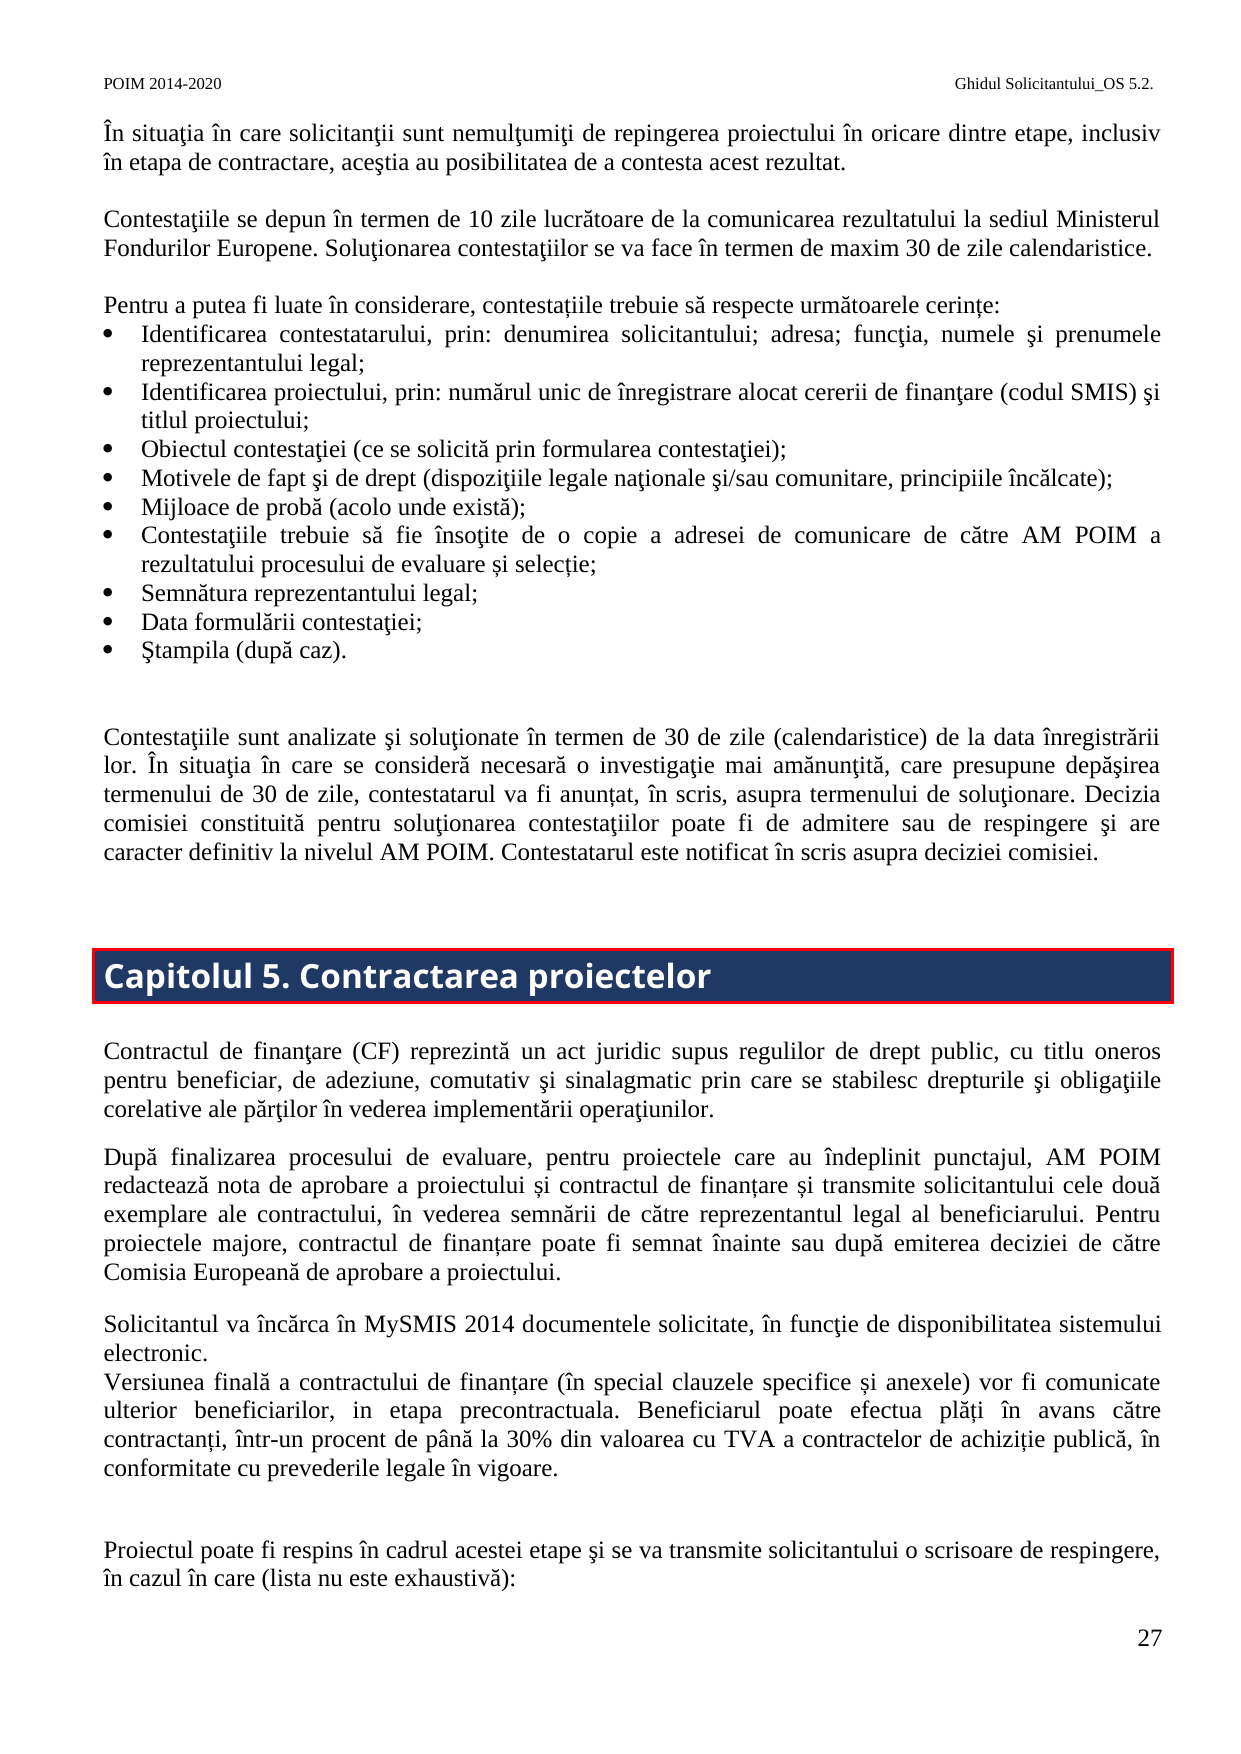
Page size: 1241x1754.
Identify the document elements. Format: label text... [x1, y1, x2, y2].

list Motivele de fapt şi de drept (dispoziţiile legale naţionale şi/sau comunitare, principiile încălcate); [103, 463, 1162, 492]
list Mijloace de probă (acolo unde există); [103, 492, 1162, 521]
text După finalizarea procesului de evaluare, pentru proiectele care au îndeplinit punctajul, AM POIM redactează nota de aprobare a proiectului și contractul de finanțare și transmite solicitantului cele două exemplare ale contractului, în vederea semnării de către reprezentantul legal al beneficiarului. Pentru proiectele majore, contractul de finanțare poate fi semnat înainte sau după emiterea deciziei de către Comisia Europeană de aprobare a proiectului. [103, 1142, 1162, 1285]
list Obiectul contestaţiei (ce se solicită prin formularea contestaţiei); [103, 434, 1162, 463]
text Contestaţiile sunt analizate şi soluţionate în termen de 30 de zile (calendaristice) de la data înregistrării lor. În situaţia în care se consideră necesară o investigaţie mai amănunţită, care presupune depăşirea termenului de 30 de zile, contestatarul va fi anunțat, în scris, asupra termenului de soluţionare. Decizia comisiei constituită pentru soluţionarea contestaţiilor poate fi de admitere sau de respingere şi are caracter definitiv la nivelul AM POIM. Contestatarul este notificat în scris asupra deciziei comisiei. [103, 722, 1162, 866]
list Identificarea contestatarului, prin: denumirea solicitantului; adresa; funcţia, numele şi prenumele reprezentantului legal; [103, 319, 1162, 377]
list Semnătura reprezentantului legal; [103, 578, 1162, 607]
text Contestaţiile se depun în termen de 10 zile lucrătoare de la comunicarea rezultatului la sediul Ministerul Fondurilor Europene. Soluţionarea contestaţiilor se va face în termen de maxim 30 de zile calendaristice. [103, 204, 1162, 262]
text Proiectul poate fi respins în cadrul acestei etape şi se va transmite solicitantului o scrisoare de respingere, în cazul în care (lista nu este exhaustivă): [103, 1535, 1162, 1592]
list Identificarea proiectului, prin: numărul unic de înregistrare alocat cererii de finanţare (codul SMIS) şi titlul proiectului; [103, 377, 1162, 434]
list Contestaţiile trebuie să fie însoţite de o copie a adresei de comunicare de către AM POIM a rezultatului procesului de evaluare și selecție; [103, 521, 1162, 578]
text Solicitantul va încărca în MySMIS 2014 documentele solicitate, în funcţie de disponibilitatea sistemului electronic. [103, 1309, 1162, 1367]
text În situaţia în care solicitanţii sunt nemulţumiţi de repingerea proiectului în oricare dintre etape, inclusiv în etapa de contractare, aceştia au posibilitatea de a contesta acest rezultat. [103, 118, 1162, 176]
text Contractul de finanţare (CF) reprezintă un act juridic supus regulilor de drept public, cu titlu oneros pentru beneficiar, de adeziune, comutativ şi sinalagmatic prin care se stabilesc drepturile şi obligaţiile corelative ale părţilor în vederea implementării operaţiunilor. [103, 1036, 1162, 1122]
text Pentru a putea fi luate în considerare, contestațiile trebuie să respecte următoarele cerințe: [103, 291, 1162, 319]
list Ştampila (după caz). [103, 636, 1162, 664]
subtitle Capitolul 5. Contractarea proiectelor [95, 951, 1171, 1001]
text Versiunea finală a contractului de finanțare (în special clauzele specifice și anexele) vor fi comunicate ulterior beneficiarilor, in etapa precontractuala. Beneficiarul poate efectua plăți în avans către contractanți, într-un procent de până la 30% din valoarea cu TVA a contractelor de achiziție publică, în conformitate cu prevederile legale în vigoare. [103, 1367, 1162, 1482]
list Data formulării contestaţiei; [103, 607, 1162, 636]
